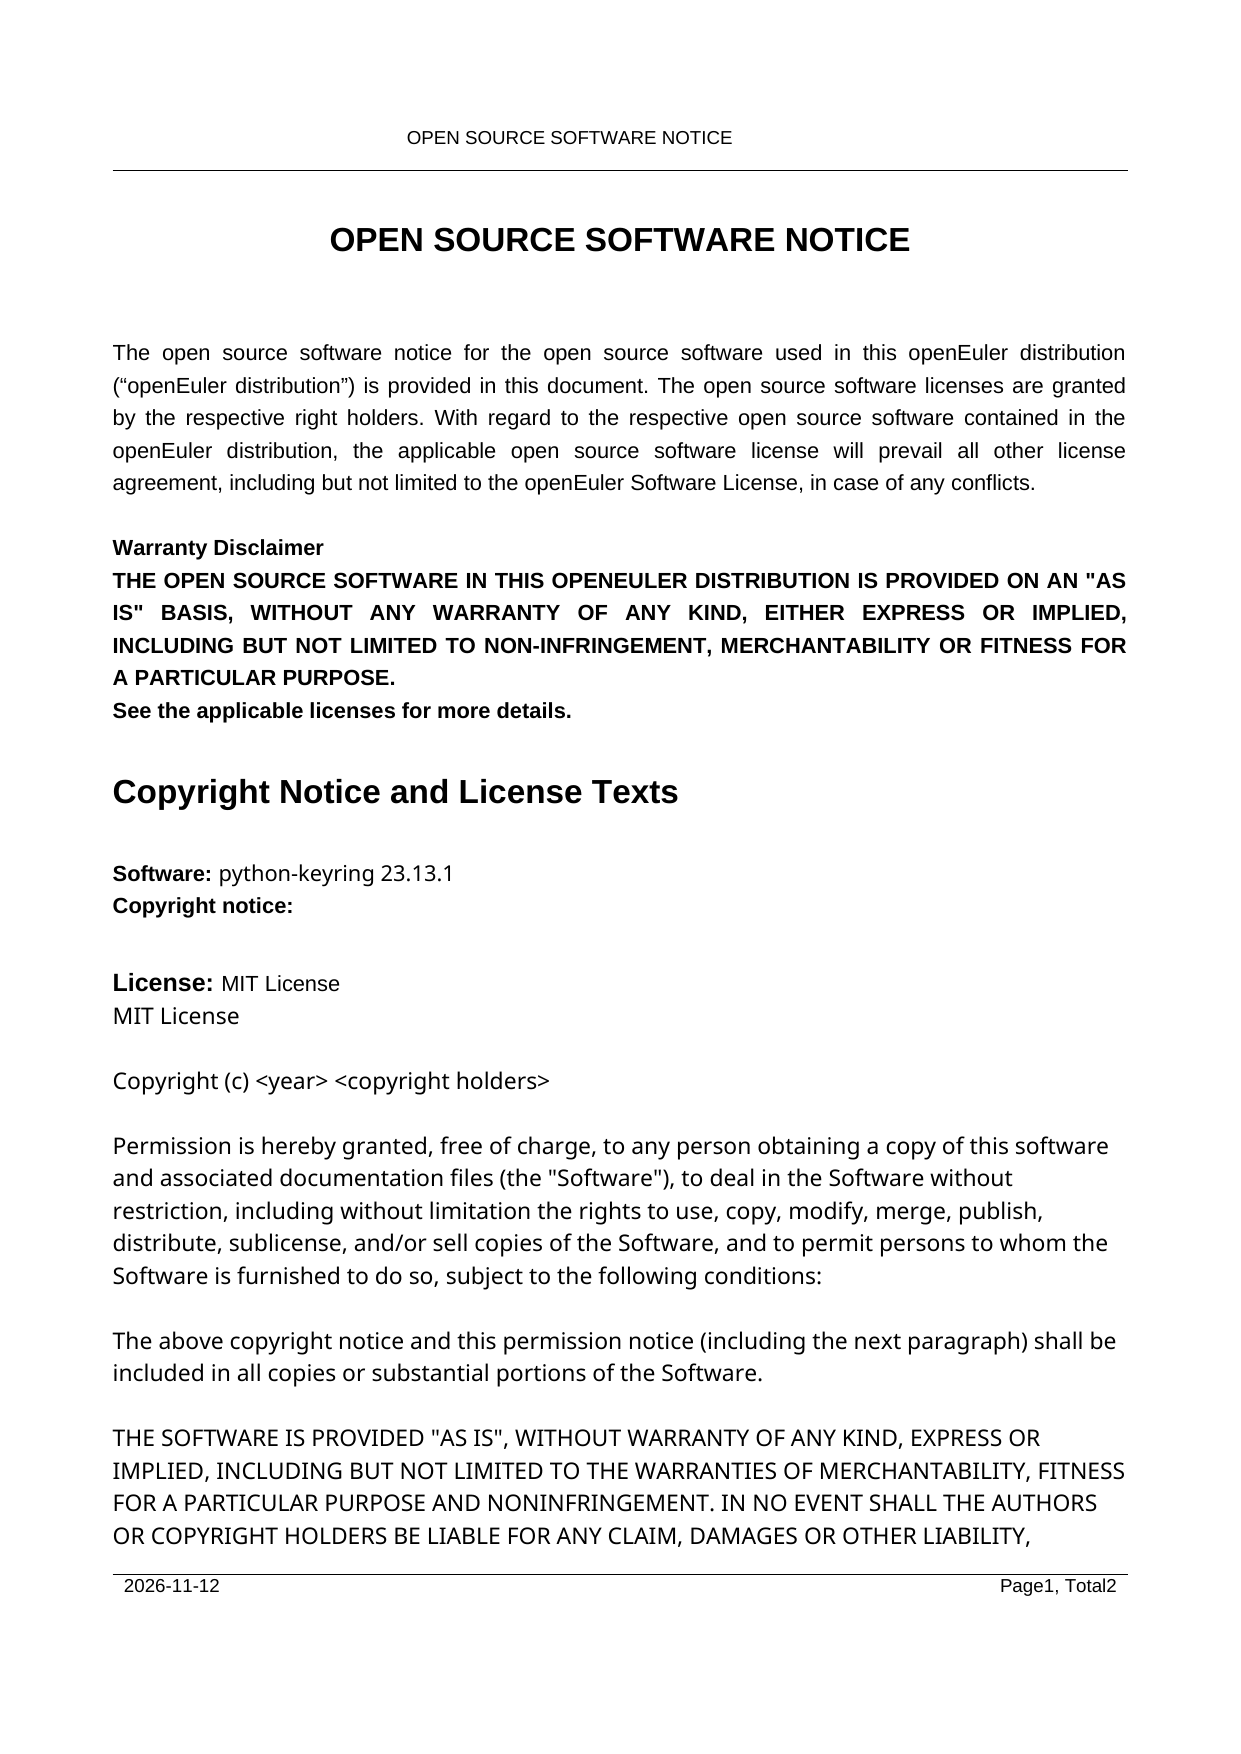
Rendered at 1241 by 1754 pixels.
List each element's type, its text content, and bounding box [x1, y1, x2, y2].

text License: MIT License [112, 966, 1128, 999]
text Permission is hereby granted, free of charge, to any person obtaining a copy of this software and associated documentation files (the "Software"), to deal in the Software without restriction, including without limitation the rights to use, copy, modify, merge, publish, distribute, sublicense, and/or sell copies of the Software, and to permit persons to whom the Software is furnished to do so, subject to the following conditions: [112, 1129, 1128, 1291]
text THE OPEN SOURCE SOFTWARE IN THIS OPENEULER DISTRIBUTION IS PROVIDED ON AN "AS IS" BASIS, WITHOUT ANY WARRANTY OF ANY KIND, EITHER EXPRESS OR IMPLIED, INCLUDING BUT NOT LIMITED TO NON-INFRINGEMENT, MERCHANTABILITY OR FITNESS FOR A PARTICULAR PURPOSE. See the applicable licenses for more details. [112, 564, 1128, 726]
text Copyright notice: [112, 889, 1128, 921]
text Warranty Disclaimer [112, 531, 1128, 564]
text The above copyright notice and this permission notice (including the next paragraph) shall be included in all copies or substantial portions of the Software. [112, 1324, 1128, 1389]
text Copyright Notice and License Texts [112, 759, 1128, 824]
text MIT License [112, 999, 1128, 1031]
text The open source software notice for the open source software used in this openEuler distribution (“openEuler distribution”) is provided in this document. The open source software licenses are granted by the respective right holders. With regard to the respective open source software contained in the openEuler distribution, the applicable open source software license will prevail all other license agreement, including but not limited to the openEuler Software License, in case of any conflicts. [112, 336, 1128, 499]
text Copyright (c) <year> <copyright holders> [112, 1064, 1128, 1096]
text OPEN SOURCE SOFTWARE NOTICE [112, 206, 1128, 271]
title Software: python-keyring 23.13.1 [112, 856, 1128, 889]
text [112, 1421, 1128, 1551]
